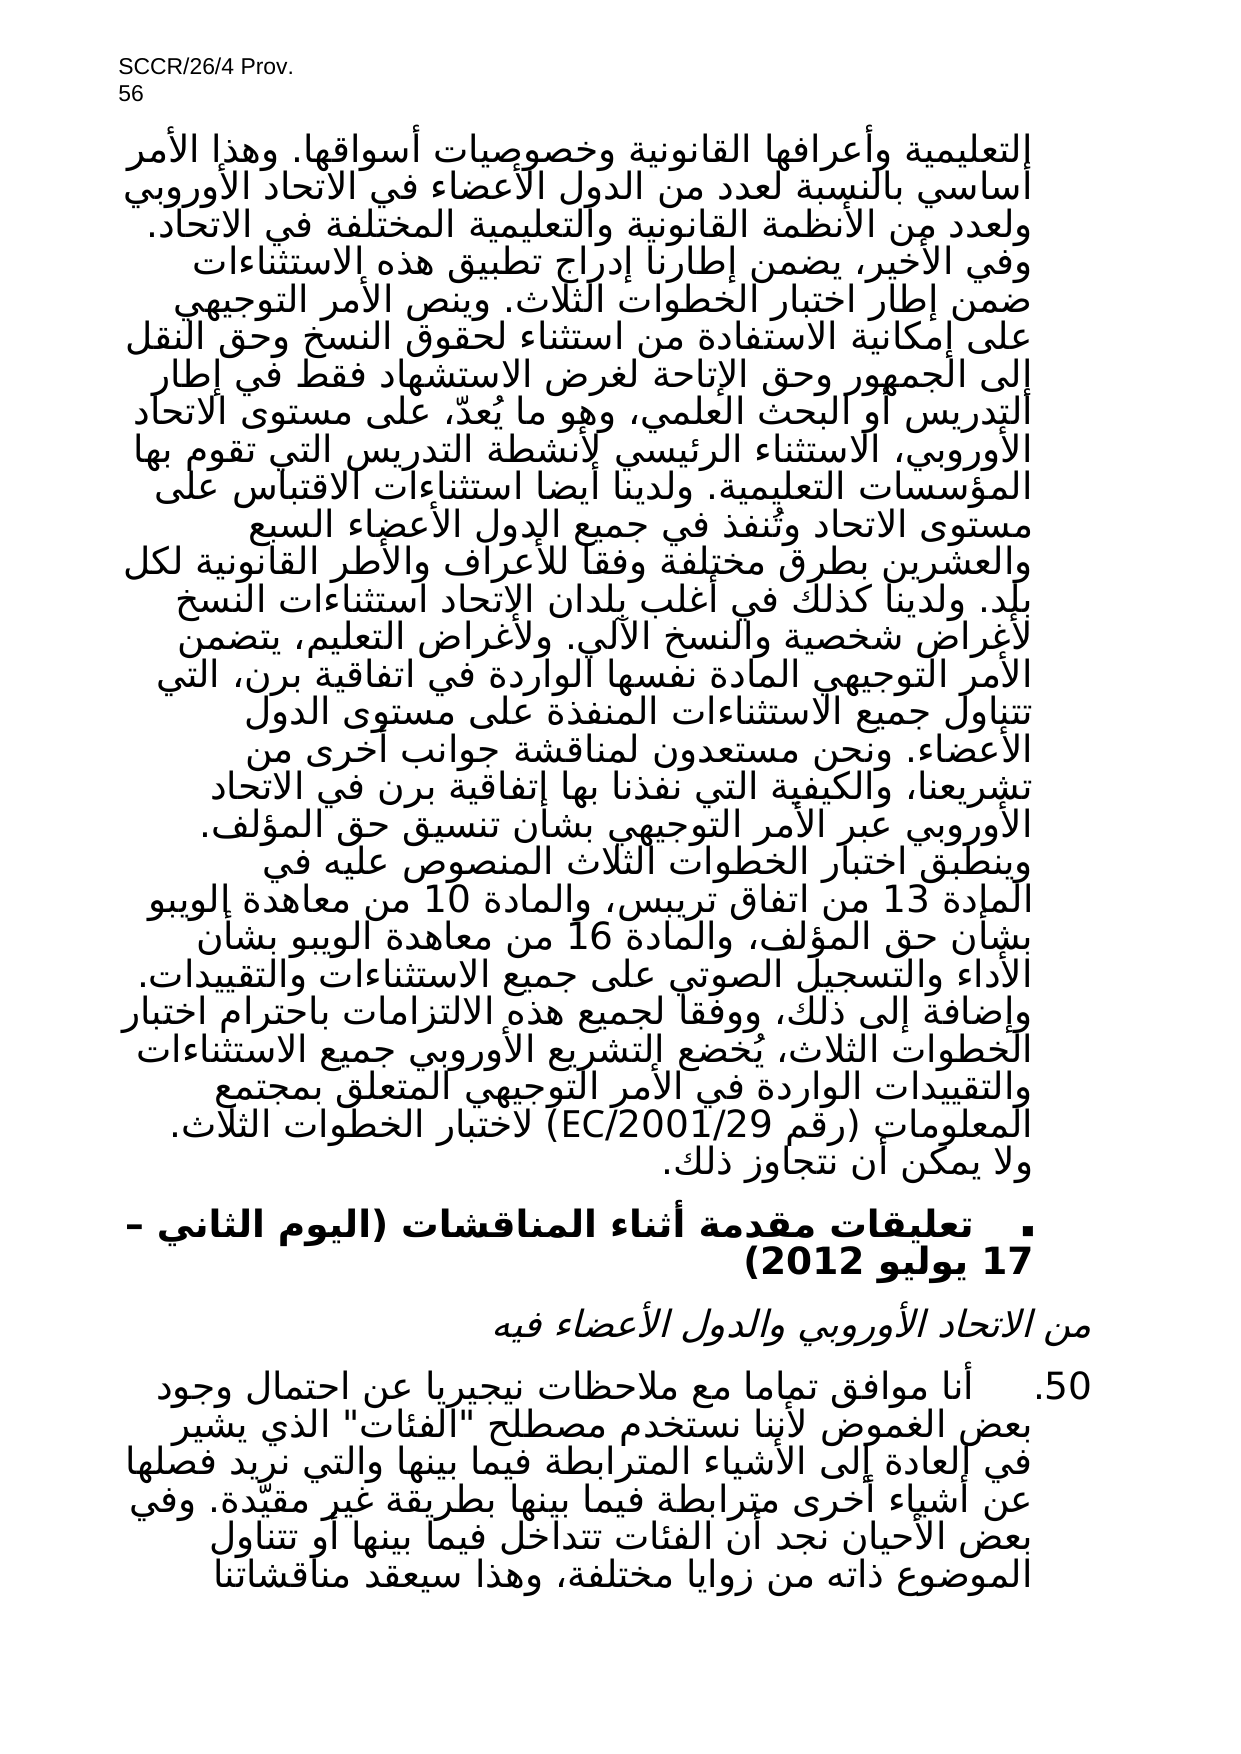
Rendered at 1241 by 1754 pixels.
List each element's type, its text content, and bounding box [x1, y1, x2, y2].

text تعليقات مقدمة أثناء المناقشات (اليوم الثاني – 17 يوليو 2012) [118, 1207, 1035, 1282]
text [118, 132, 1092, 1182]
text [118, 1370, 1092, 1595]
text من الاتحاد الأوروبي والدول الأعضاء فيه [118, 1307, 1092, 1345]
